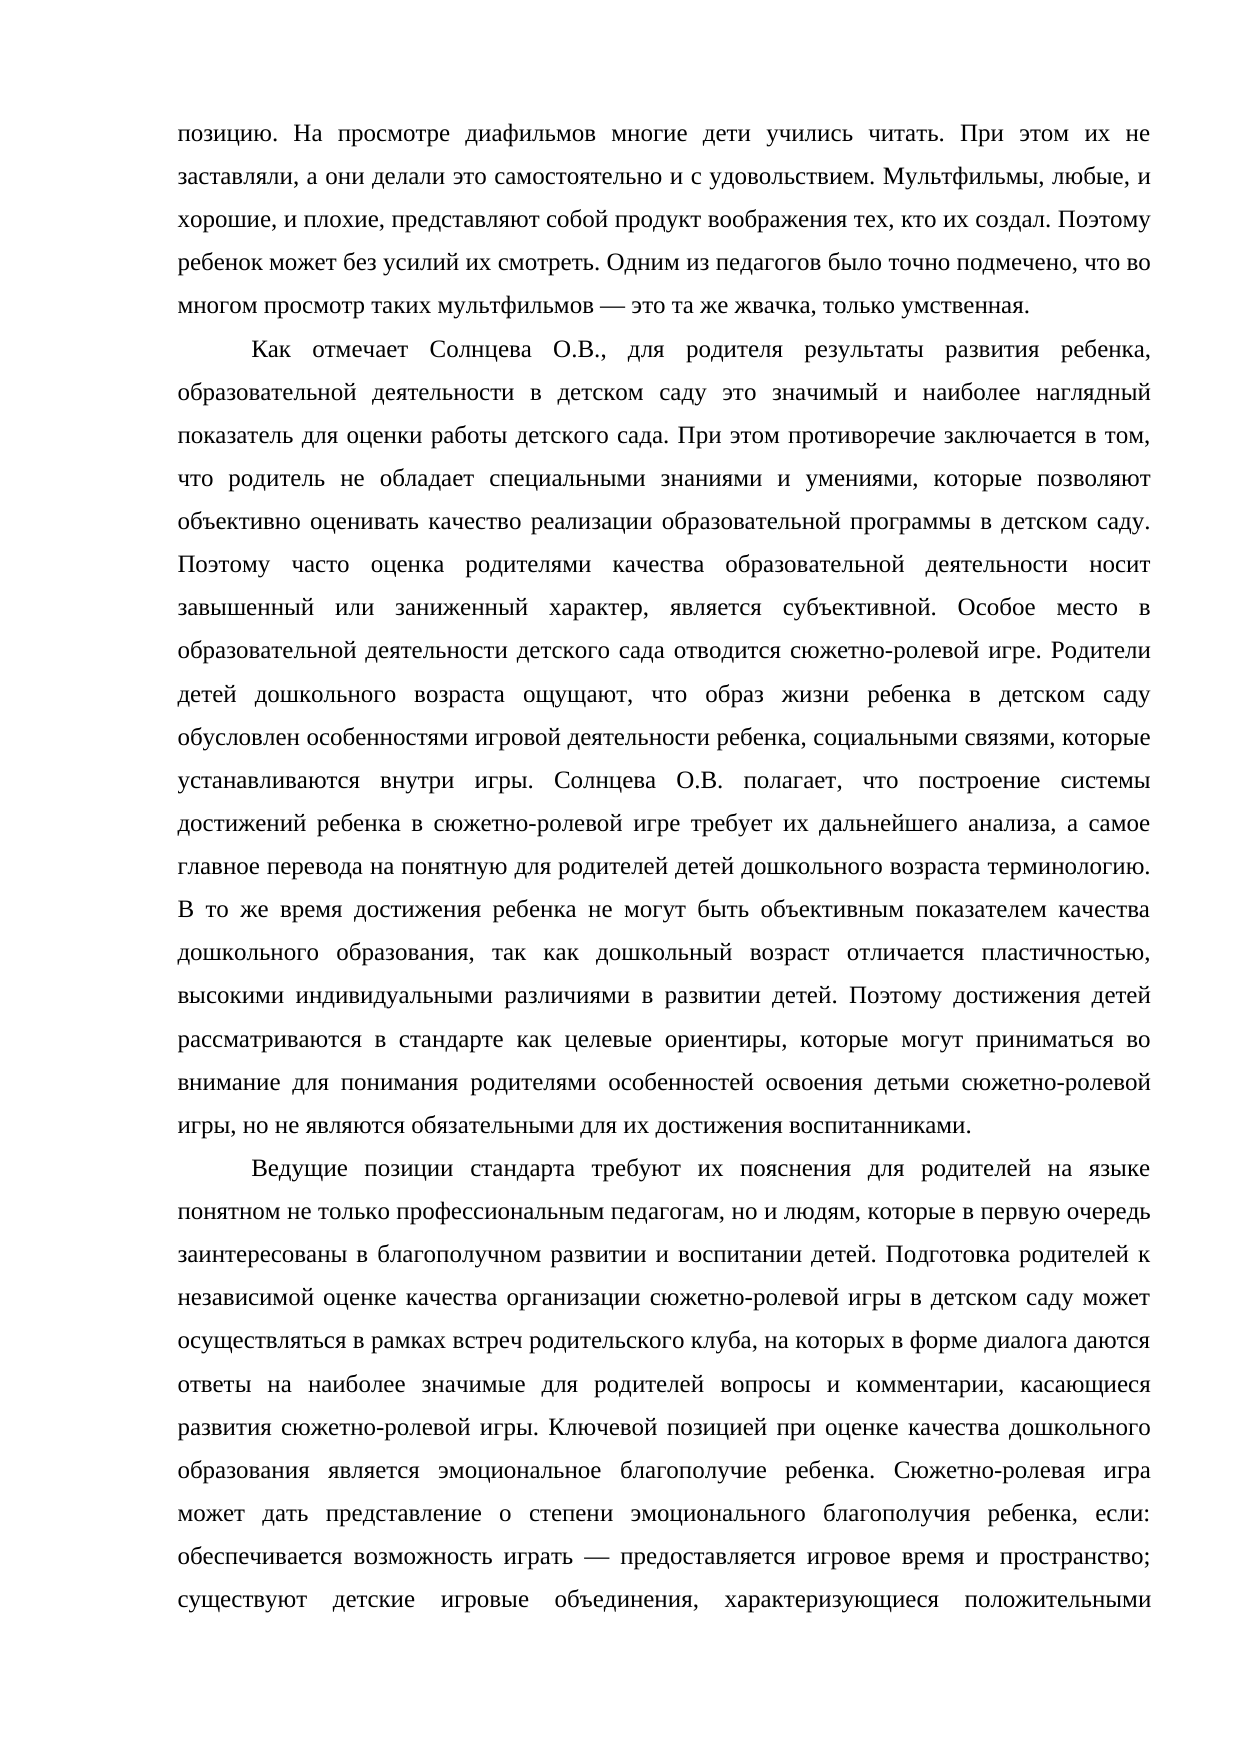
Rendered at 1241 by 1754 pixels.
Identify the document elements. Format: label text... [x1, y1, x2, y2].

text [177, 118, 1152, 319]
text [177, 1153, 1152, 1613]
text Как отмечает Солнцева О.В., для родителя результаты развития ребенка, образовательной деятельности в детском саду это значимый и наиболее наглядный показатель для оценки работы детского сада. При этом противоречие заключается в том, что родитель не обладает специальными знаниями и умениями, которые позволяют объективно оценивать качество реализации образовательной программы в детском саду. Поэтому часто оценка родителями качества образовательной деятельности носит завышенный или заниженный характер, является субъективной. Особое место в образовательной деятельности детского сада отводится сюжетно-ролевой игре. Родители детей дошкольного возраста ощущают, что образ жизни ребенка в детском саду обусловлен особенностями игровой деятельности ребенка, социальными связями, которые устанавливаются внутри игры. Солнцева О.В. полагает, что построение системы достижений ребенка в сюжетно-ролевой игре требует их дальнейшего анализа, а самое главное перевода на понятную для родителей детей дошкольного возраста терминологию. В то же время достижения ребенка не могут быть объективным показателем качества дошкольного образования, так как дошкольный возраст отличается пластичностью, высокими индивидуальными различиями в развитии детей. Поэтому достижения детей рассматриваются в стандарте как целевые ориентиры, которые могут приниматься во внимание для понимания родителями особенностей освоения детьми сюжетно-ролевой игры, но не являются обязательными для их достижения воспитанниками. [177, 334, 1152, 1139]
